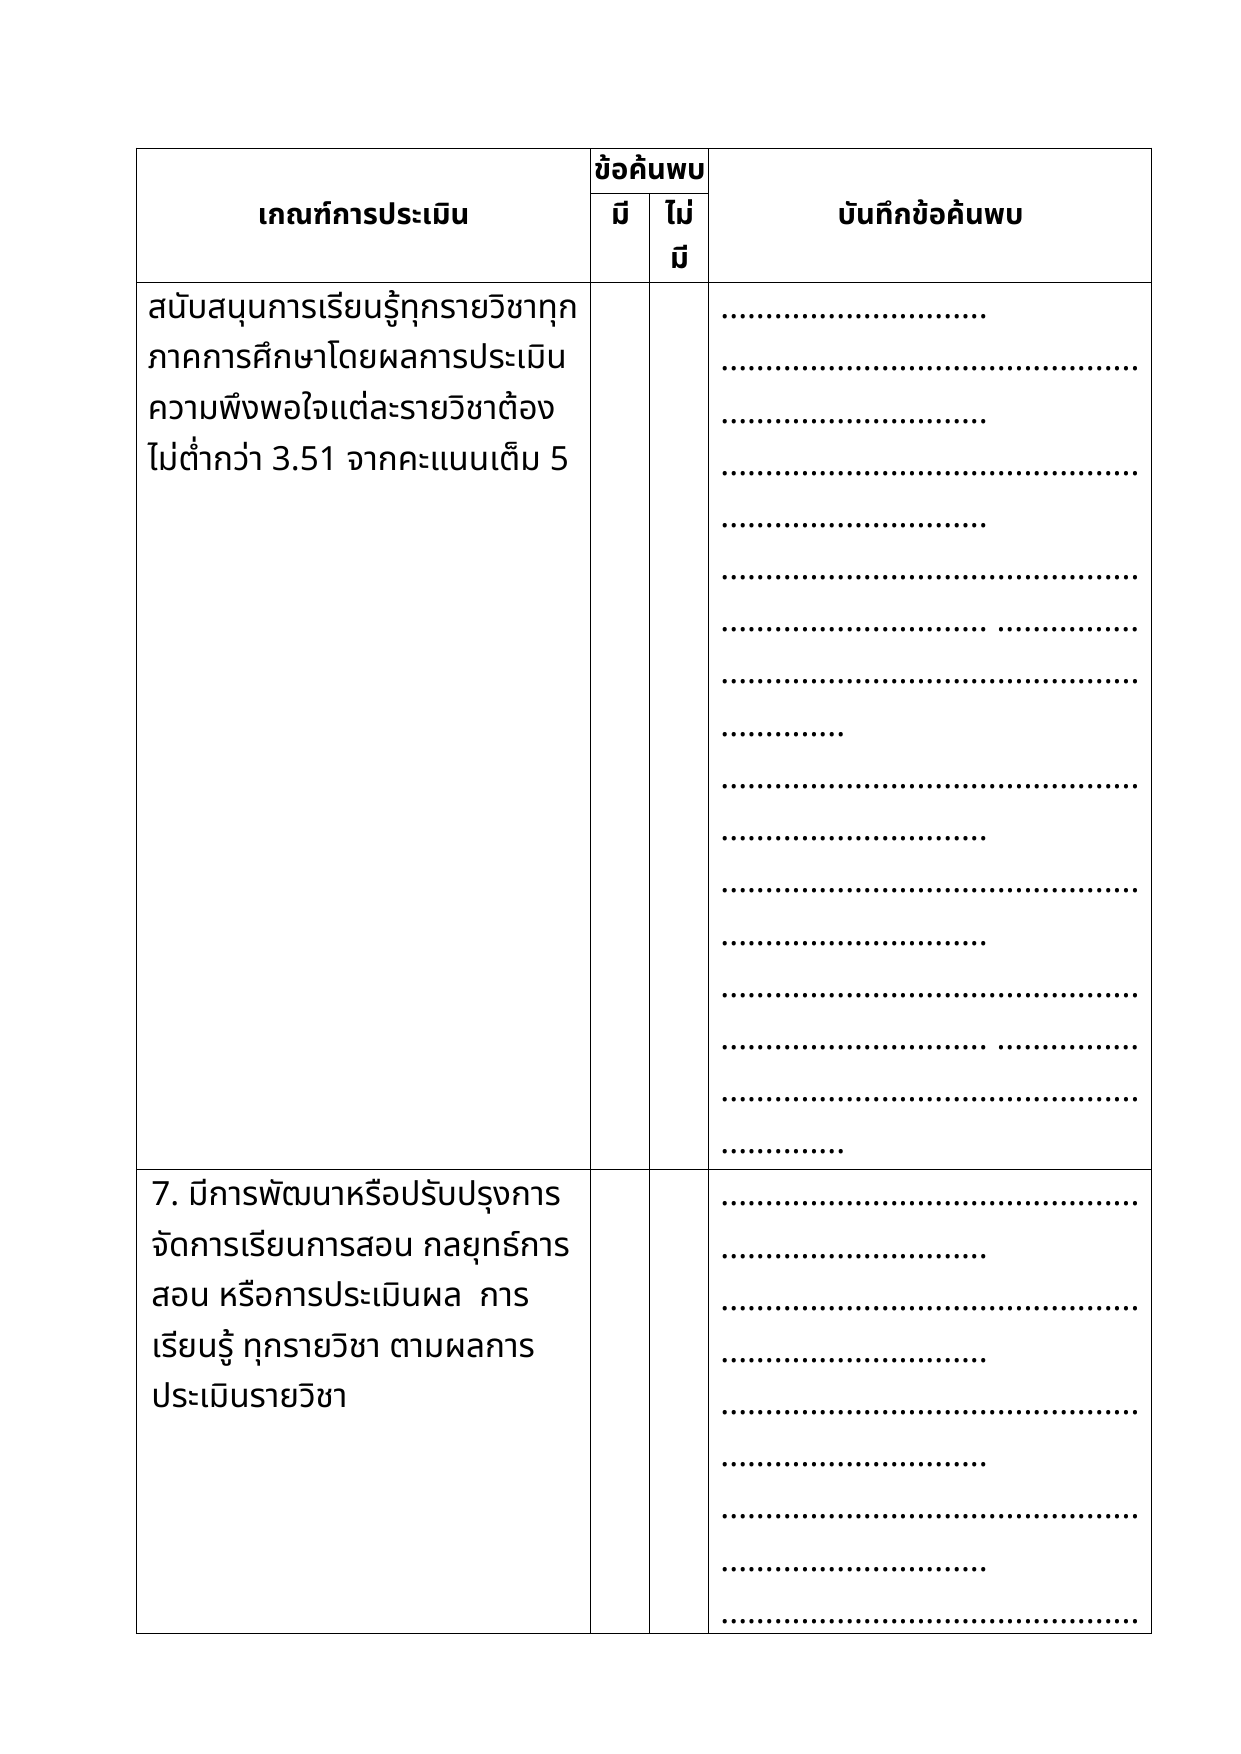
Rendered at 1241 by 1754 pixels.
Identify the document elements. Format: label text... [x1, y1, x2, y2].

table_cell ไม่มี [650, 194, 708, 282]
table_cell [591, 1170, 649, 1633]
table_cell [650, 1170, 708, 1633]
table_cell มี [591, 194, 649, 282]
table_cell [137, 283, 590, 1169]
table_header บันทึกข้อค้นพบ [709, 149, 1151, 282]
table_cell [709, 1170, 1151, 1633]
table_header ข้อค้นพบ [591, 149, 708, 193]
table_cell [137, 1170, 590, 1633]
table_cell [709, 283, 1151, 1169]
table_cell [650, 283, 708, 1169]
table_header เกณฑ์การประเมิน [137, 149, 590, 282]
table_cell [591, 283, 649, 1169]
